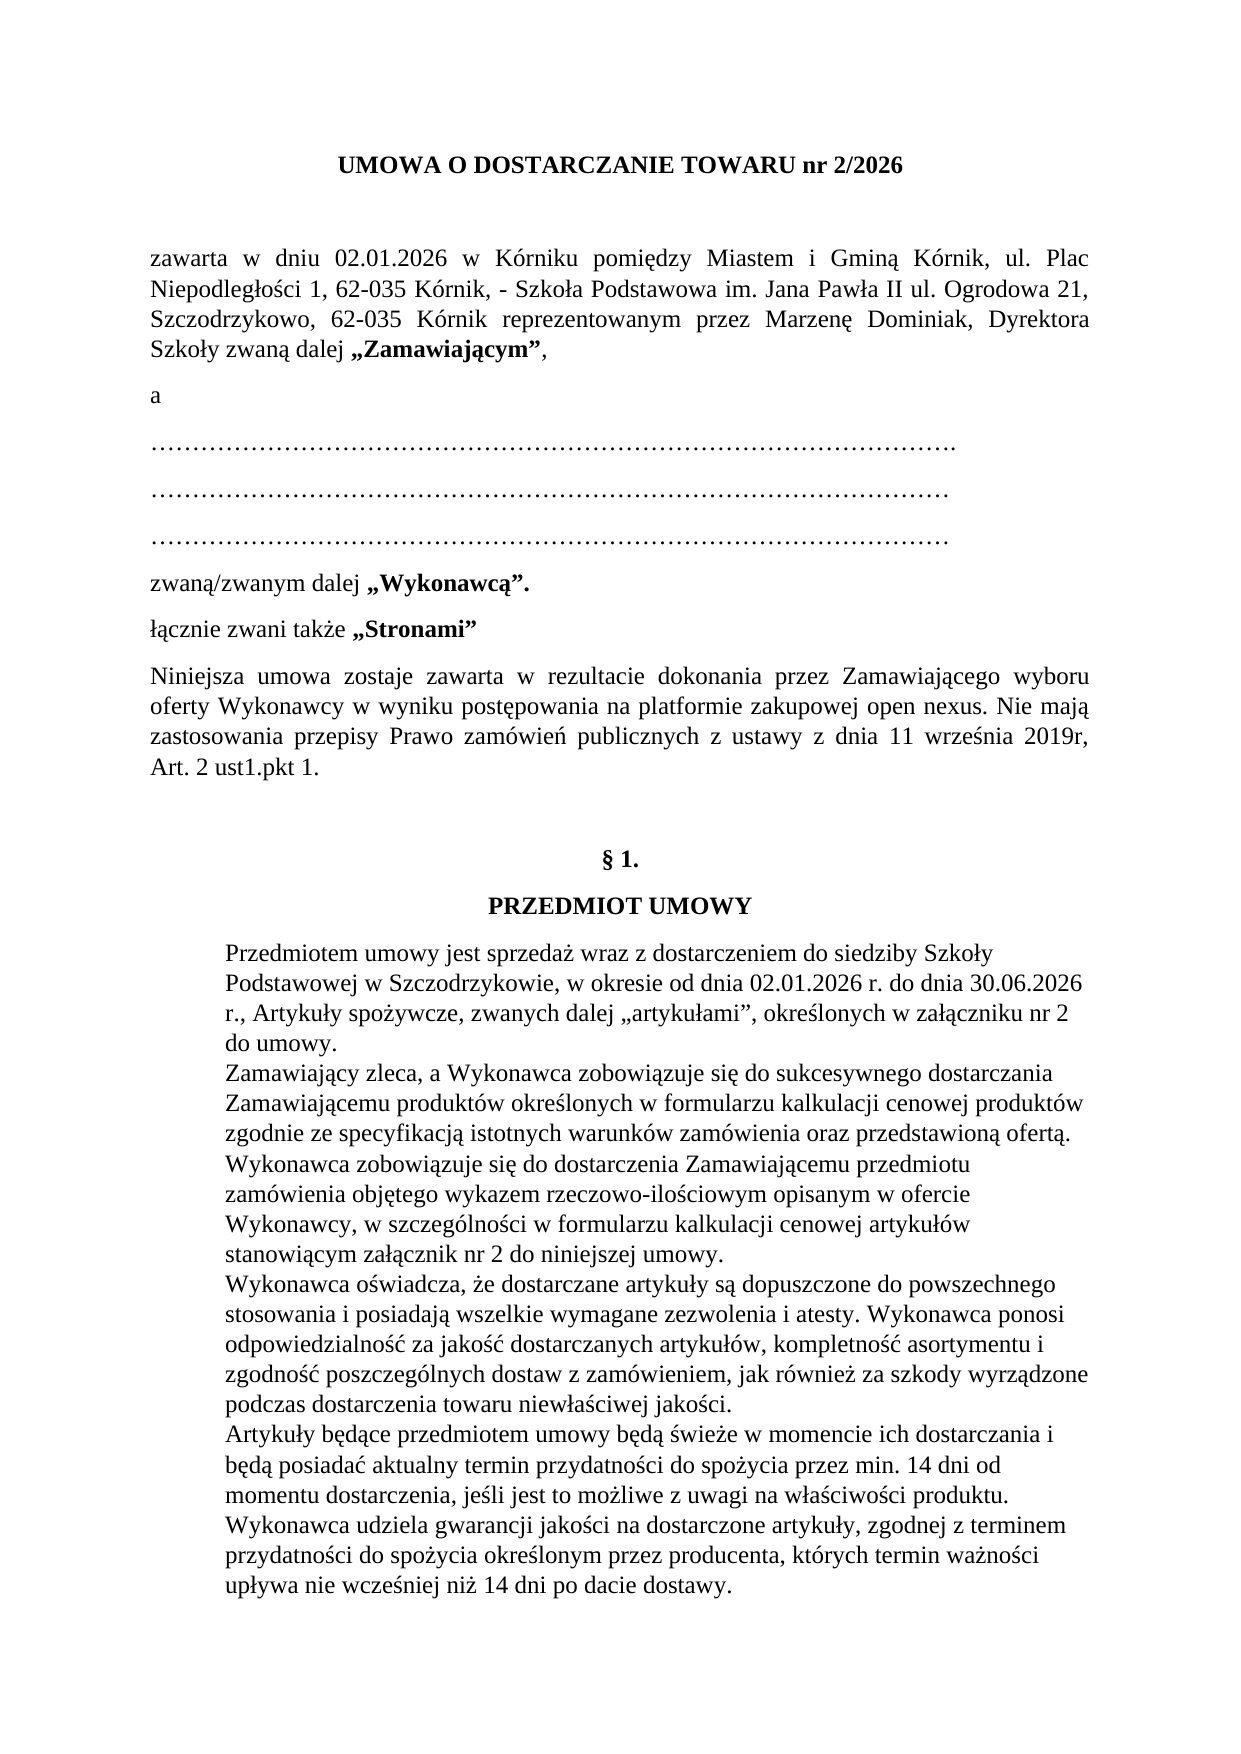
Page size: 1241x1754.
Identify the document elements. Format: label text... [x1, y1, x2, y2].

text ……………………………………………………………………………………. [150, 427, 1090, 456]
list Zamawiający zleca, a Wykonawca zobowiązuje się do sukcesywnego dostarczania Zamawiającemu produktów określonych w formularzu kalkulacji cenowej produktów zgodnie ze specyfikacją istotnych warunków zamówienia oraz przedstawioną ofertą. [225, 1058, 1090, 1147]
text PRZEDMIOT UMOWY [150, 891, 1090, 920]
text …………………………………………………………………………………… [150, 474, 1090, 503]
text a [150, 381, 1090, 409]
list Przedmiotem umowy jest sprzedaż wraz z dostarczeniem do siedziby Szkoły Podstawowej w Szczodrzykowie, w okresie od dnia 02.01.2026 r. do dnia 30.06.2026 r., Artykuły spożywcze, zwanych dalej „artykułami”, określonych w załączniku nr 2 do umowy. [225, 938, 1090, 1057]
list Artykuły będące przedmiotem umowy będą świeże w momencie ich dostarczania i będą posiadać aktualny termin przydatności do spożycia przez min. 14 dni od momentu dostarczenia, jeśli jest to możliwe z uwagi na właściwości produktu. [225, 1419, 1090, 1508]
text Niniejsza umowa zostaje zawarta w rezultacie dokonania przez Zamawiającego wyboru oferty Wykonawcy w wyniku postępowania na platformie zakupowej open nexus. Nie mają zastosowania przepisy Prawo zamówień publicznych z ustawy z dnia 11 września 2019r, Art. 2 ust1.pkt 1. [150, 661, 1090, 780]
text łącznie zwani także „Stronami” [150, 614, 1090, 643]
text …………………………………………………………………………………… [150, 521, 1090, 550]
list Wykonawca udziela gwarancji jakości na dostarczone artykuły, zgodnej z terminem przydatności do spożycia określonym przez producenta, których termin ważności upływa nie wcześniej niż 14 dni po dacie dostawy. [225, 1510, 1090, 1599]
text § 1. [150, 844, 1090, 873]
list Wykonawca oświadcza, że dostarczane artykuły są dopuszczone do powszechnego stosowania i posiadają wszelkie wymagane zezwolenia i atesty. Wykonawca ponosi odpowiedzialność za jakość dostarczanych artykułów, kompletność asortymentu i zgodność poszczególnych dostaw z zamówieniem, jak również za szkody wyrządzone podczas dostarczenia towaru niewłaściwej jakości. [225, 1269, 1090, 1418]
text zawarta w dniu 02.01.2026 w Kórniku pomiędzy Miastem i Gminą Kórnik, ul. Plac Niepodległości 1, 62-035 Kórnik, - Szkoła Podstawowa im. Jana Pawła II ul. Ogrodowa 21, Szczodrzykowo, 62-035 Kórnik reprezentowanym przez Marzenę Dominiak, Dyrektora Szkoły zwaną dalej „Zamawiającym”, [150, 243, 1090, 363]
text UMOWA O DOSTARCZANIE TOWARU nr 2/2026 [150, 150, 1090, 179]
list Wykonawca zobowiązuje się do dostarczenia Zamawiającemu przedmiotu zamówienia objętego wykazem rzeczowo-ilościowym opisanym w ofercie Wykonawcy, w szczególności w formularzu kalkulacji cenowej artykułów stanowiącym załącznik nr 2 do niniejszej umowy. [225, 1149, 1090, 1268]
text zwaną/zwanym dalej „Wykonawcą”. [150, 568, 1090, 596]
